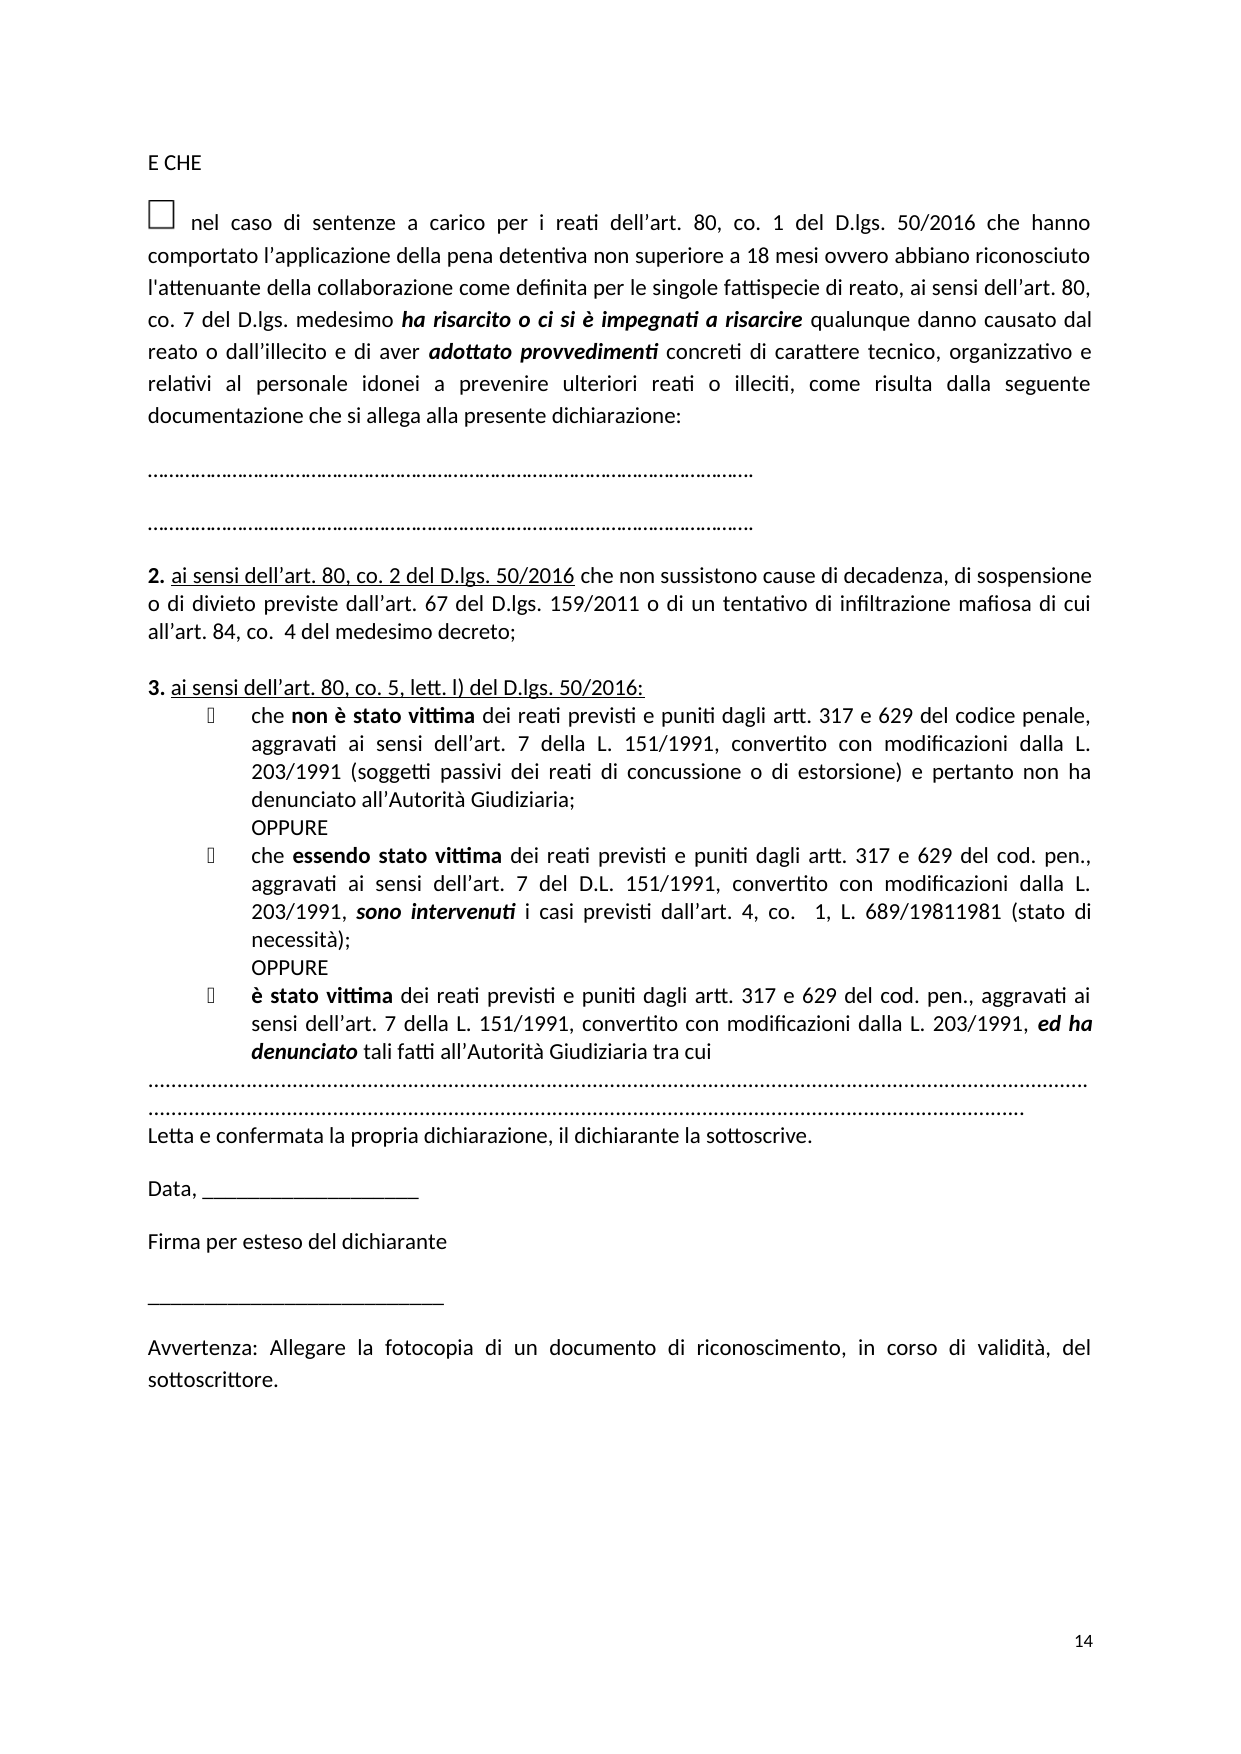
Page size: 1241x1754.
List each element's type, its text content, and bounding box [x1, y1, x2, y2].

text OPPURE [249, 813, 1093, 841]
text che essendo stato vittima dei reati previsti e puniti dagli artt. 317 e 629 del cod. pen., aggravati ai sensi dell’art. 7 del D.L. 151/1991, convertito con modificazioni dalla L. 203/1991, sono intervenuti i casi previsti dall’art. 4, co. 1, L. 689/19811981 (stato di necessità); [207, 841, 1093, 953]
text OPPURE [241, 953, 1093, 981]
text che non è stato vittima dei reati previsti e puniti dagli artt. 317 e 629 del codice penale, aggravati ai sensi dell’art. 7 della L. 151/1991, convertito con modificazioni dalla L. 203/1991 (soggetti passivi dei reati di concussione o di estorsione) e pertanto non ha denunciato all’Autorità Giudiziaria; [207, 701, 1093, 813]
text è stato vittima dei reati previsti e puniti dagli artt. 317 e 629 del cod. pen., aggravati ai sensi dell’art. 7 della L. 151/1991, convertito con modificazioni dalla L. 203/1991, ed ha denunciato tali fatti all’Autorità Giudiziaria tra cui [207, 981, 1093, 1065]
text __________________________ [148, 1280, 1093, 1308]
text 3. ai sensi dell’art. 80, co. 5, lett. l) del D.lgs. 50/2016: [148, 673, 1093, 701]
text 2. ai sensi dell’art. 80, co. 2 del D.lgs. 50/2016 che non sussistono cause di decadenza, di sospensione o di divieto previste dall’art. 67 del D.lgs. 159/2011 o di un tentativo di infiltrazione mafiosa di cui all’art. 84, co. 4 del medesimo decreto; [148, 561, 1093, 645]
text Avvertenza: Allegare la fotocopia di un documento di riconoscimento, in corso di validità, del sottoscrittore. [148, 1333, 1093, 1393]
text ……………………………………………………………………………………………………. [148, 508, 1093, 536]
text Data, ___________________ [148, 1174, 1093, 1202]
text Letta e confermata la propria dichiarazione, il dichiarante la sottoscrive. [148, 1121, 1093, 1149]
picture [147, 200, 178, 231]
text E CHE [148, 148, 1093, 176]
text ……………………………………………………………………………………………………. [148, 455, 1093, 483]
text nel caso di sentenze a carico per i reati dell’art. 80, co. 1 del D.lgs. 50/2016 che hanno comportato l’applicazione della pena detentiva non superiore a 18 mesi ovvero abbiano riconosciuto l'attenuante della collaborazione come definita per le singole fattispecie di reato, ai sensi dell’art. 80, co. 7 del D.lgs. medesimo ha risarcito o ci si è impegnati a risarcire qualunque danno causato dal reato o dall’illecito e di aver adottato provvedimenti concreti di carattere tecnico, organizzativo e relativi al personale idonei a prevenire ulteriori reati o illeciti, come risulta dalla seguente documentazione che si allega alla presente dichiarazione: [148, 201, 1093, 430]
text Firma per esteso del dichiarante [148, 1227, 1093, 1255]
text ........................................................................................................................................................................................................................................................................................................................... [148, 1065, 1093, 1121]
